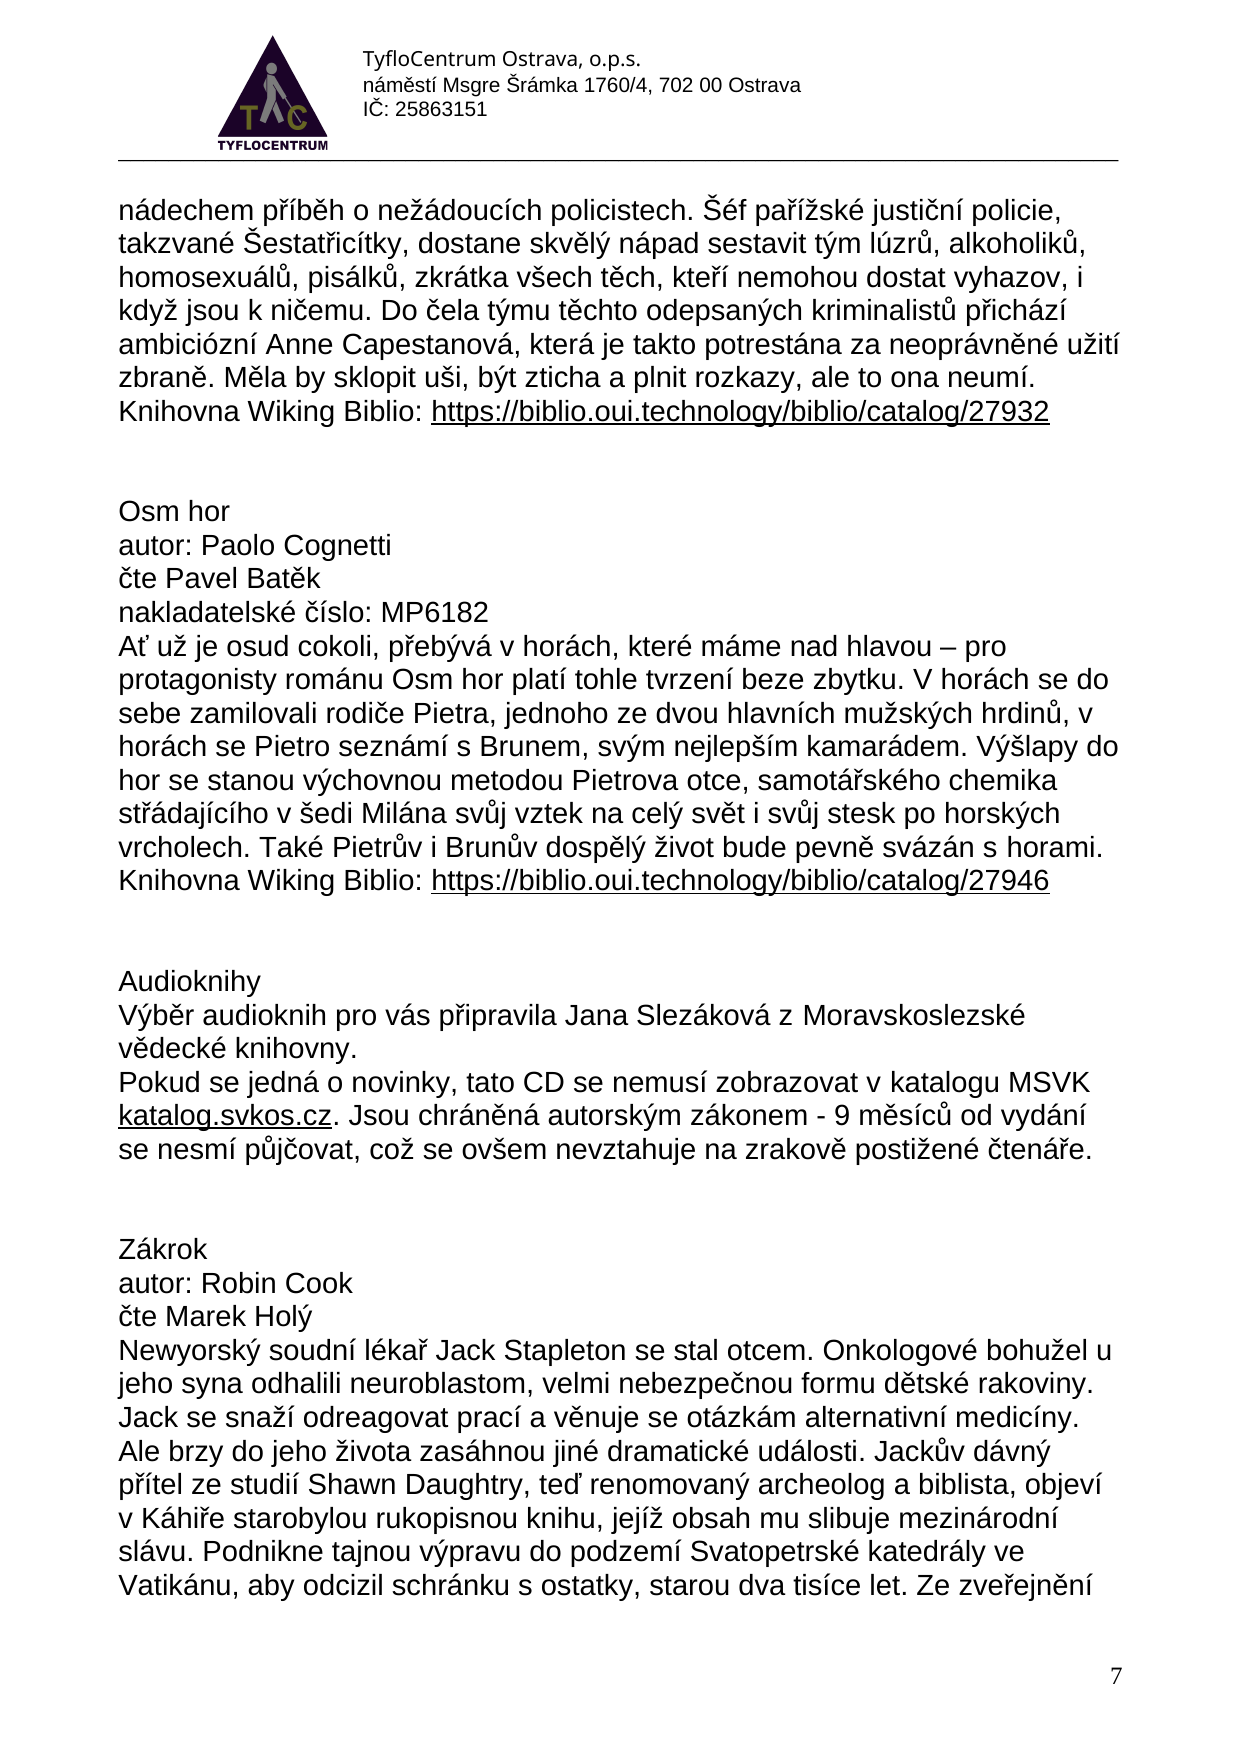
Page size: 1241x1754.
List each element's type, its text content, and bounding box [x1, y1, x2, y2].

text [118, 192, 1122, 394]
text Výběr audioknih pro vás připravila Jana Slezáková z Moravskoslezské vědecké knihovny. [118, 997, 1122, 1064]
text Knihovna Wiking Biblio: https://biblio.oui.technology/biblio/catalog/27946 [118, 863, 1122, 897]
text Knihovna Wiking Biblio: https://biblio.oui.technology/biblio/catalog/27932 [118, 394, 1122, 427]
text Ať už je osud cokoli, přebývá v horách, které máme nad hlavou – pro protagonisty románu Osm hor platí tohle tvrzení beze zbytku. V horách se do sebe zamilovali rodiče Pietra, jednoho ze dvou hlavních mužských hrdinů, v horách se Pietro seznámí s Brunem, svým nejlepším kamarádem. Výšlapy do hor se stanou výchovnou metodou Pietrova otce, samotářského chemika střádajícího v šedi Milána svůj vztek na celý svět i svůj stesk po horských vrcholech. Také Pietrův i Brunův dospělý život bude pevně svázán s horami. [118, 628, 1122, 863]
text čte Marek Holý [118, 1299, 1122, 1333]
text Osm hor [118, 494, 1122, 528]
text Pokud se jedná o novinky, tato CD se nemusí zobrazovat v katalogu MSVK katalog.svkos.cz. Jsou chráněná autorským zákonem - 9 měsíců od vydání se nesmí půjčovat, což se ovšem nevztahuje na zrakově postižené čtenáře. [118, 1064, 1122, 1165]
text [118, 1333, 1122, 1601]
text autor: Robin Cook [118, 1266, 1122, 1299]
text autor: Paolo Cognetti [118, 528, 1122, 561]
text Audioknihy [118, 964, 1122, 997]
text čte Pavel Batěk [118, 561, 1122, 595]
text Zákrok [118, 1232, 1122, 1266]
text nakladatelské číslo: MP6182 [118, 595, 1122, 628]
